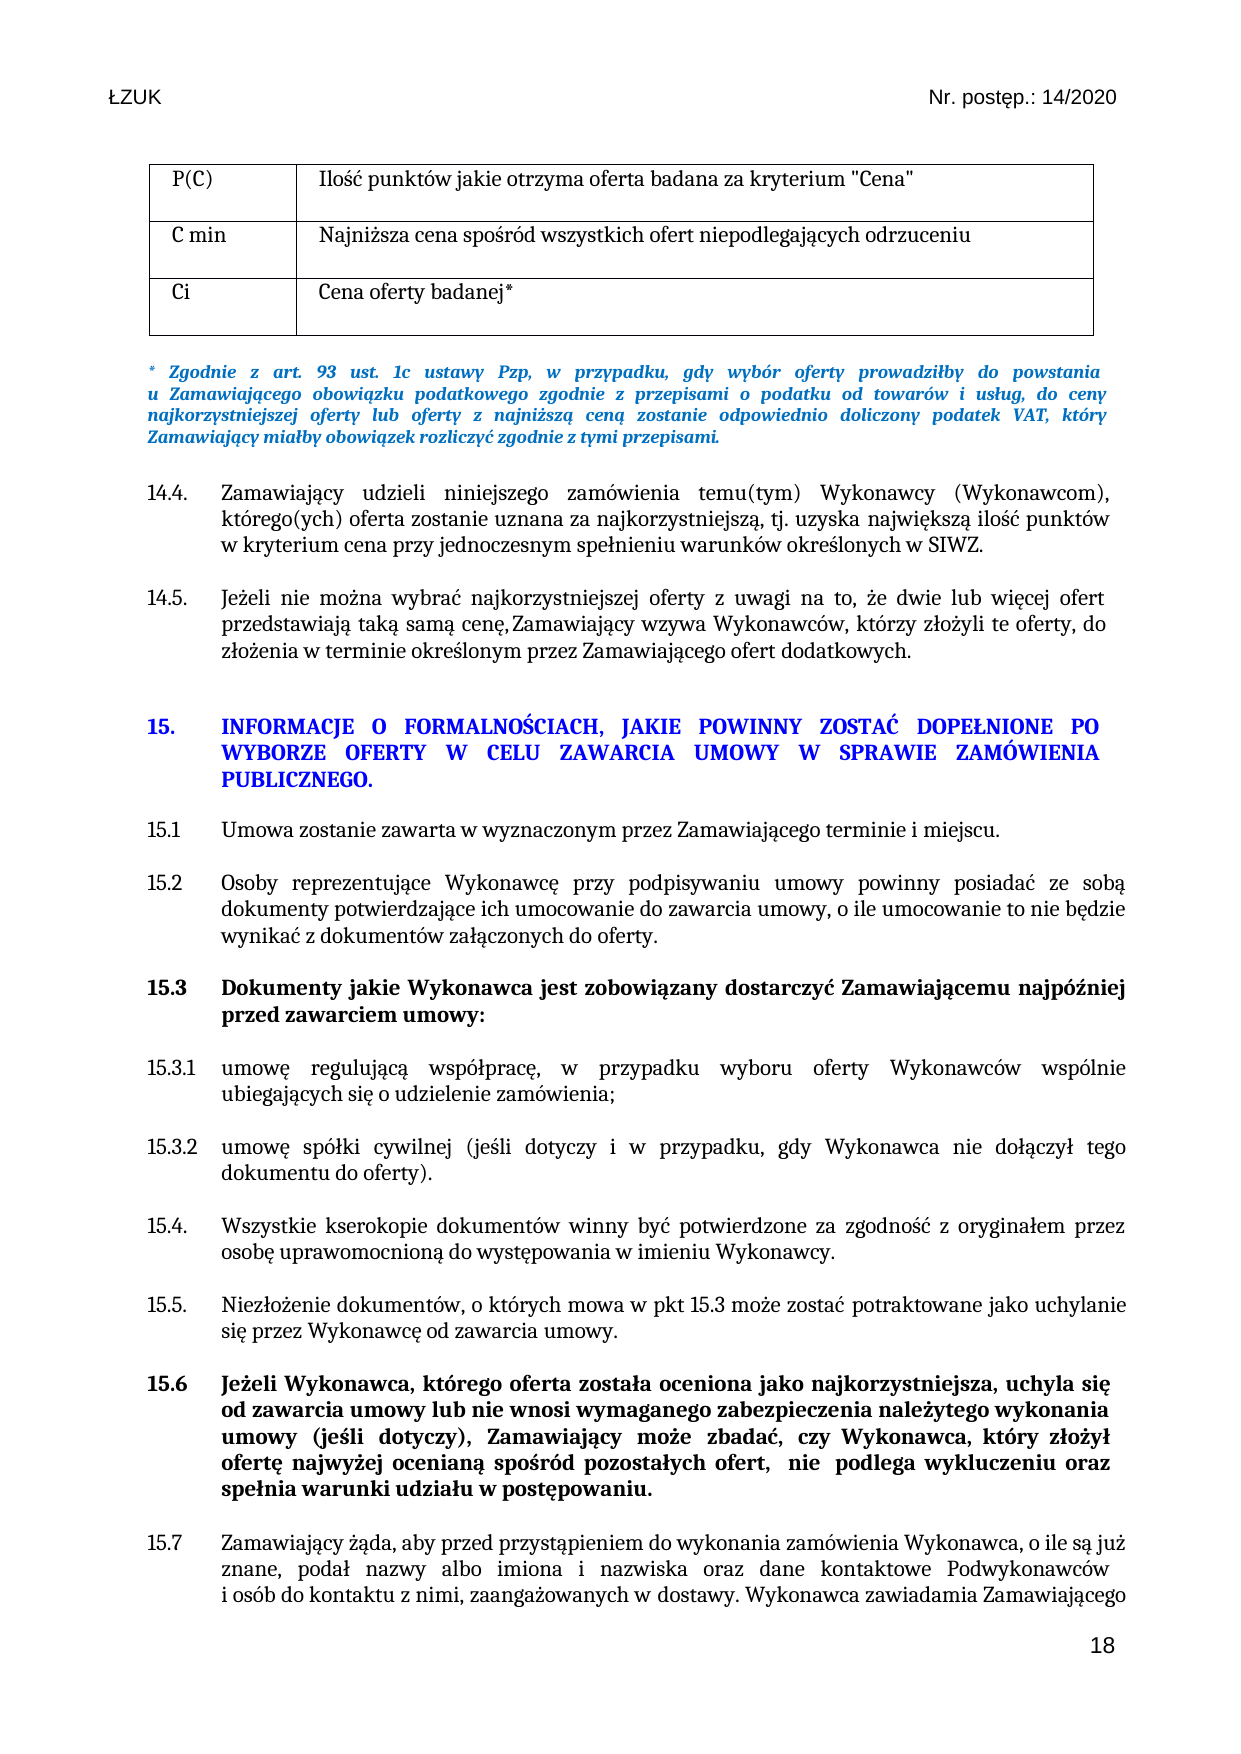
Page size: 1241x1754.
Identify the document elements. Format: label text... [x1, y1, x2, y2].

list umowę regulującą współpracę, w przypadku wyboru oferty Wykonawców wspólnie ubiegających się o udzielenie zamówienia; [147, 1054, 1127, 1107]
list Jeżeli nie można wybrać najkorzystniejszej oferty z uwagi na to, że dwie lub więcej ofert przedstawiają taką samą cenę, Zamawiający wzywa Wykonawców, którzy złożyli te oferty, do złożenia w terminie określonym przez Zamawiającego ofert dodatkowych. [147, 585, 1106, 664]
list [147, 1529, 1127, 1608]
subtitle Dokumenty jakie Wykonawca jest zobowiązany dostarczyć Zamawiającemu najpóźniej przed zawarciem umowy: [147, 975, 1127, 1028]
subtitle INFORMACJE O FORMALNOŚCIACH, JAKIE POWINNY ZOSTAĆ DOPEŁNIONE PO WYBORZE OFERTY W CELU ZAWARCIA UMOWY W SPRAWIE ZAMÓWIENIA PUBLICZNEGO. [147, 714, 1100, 793]
list Niezłożenie dokumentów, o których mowa w pkt 15.3 może zostać potraktowane jako uchylanie się przez Wykonawcę od zawarcia umowy. [147, 1292, 1127, 1344]
list umowę spółki cywilnej (jeśli dotyczy i w przypadku, gdy Wykonawca nie dołączył tego dokumentu do oferty). [147, 1134, 1127, 1186]
subtitle Jeżeli Wykonawca, którego oferta została oceniona jako najkorzystniejsza, uchyla się od zawarcia umowy lub nie wnosi wymaganego zabezpieczenia należytego wykonania umowy (jeśli dotyczy), Zamawiający może zbadać, czy Wykonawca, który złożył ofertę najwyżej ocenianą spośród pozostałych ofert, nie podlega wykluczeniu oraz spełnia warunki udziału w postępowaniu. [147, 1371, 1111, 1502]
text * Zgodnie z art. 93 ust. 1c ustawy Pzp, w przypadku, gdy wybór oferty prowadziłby do powstania u Zamawiającego obowiązku podatkowego zgodnie z przepisami o podatku od towarów i usług, do ceny najkorzystniejszej oferty lub oferty z najniższą ceną zostanie odpowiednio doliczony podatek VAT, który Zamawiający miałby obowiązek rozliczyć zgodnie z tymi przepisami. [147, 362, 1110, 448]
table_cell Cena oferty badanej* [297, 279, 1093, 335]
table_cell C min [150, 222, 296, 278]
table_header Ilość punktów jakie otrzyma oferta badana za kryterium "Cena" [297, 165, 1093, 221]
table_header P(C) [150, 165, 296, 221]
list Umowa zostanie zawarta w wyznaczonym przez Zamawiającego terminie i miejscu. [147, 817, 1123, 843]
list Osoby reprezentujące Wykonawcę przy podpisywaniu umowy powinny posiadać ze sobą dokumenty potwierdzające ich umocowanie do zawarcia umowy, o ile umocowanie to nie będzie wynikać z dokumentów załączonych do oferty. [147, 870, 1127, 949]
list Wszystkie kserokopie dokumentów winny być potwierdzone za zgodność z oryginałem przez osobę uprawomocnioną do występowania w imieniu Wykonawcy. [147, 1213, 1127, 1265]
table_cell Najniższa cena spośród wszystkich ofert niepodlegających odrzuceniu [297, 222, 1093, 278]
list Zamawiający udzieli niniejszego zamówienia temu(tym) Wykonawcy (Wykonawcom), którego(ych) oferta zostanie uznana za najkorzystniejszą, tj. uzyska największą ilość punktów w kryterium cena przy jednoczesnym spełnieniu warunków określonych w SIWZ. [147, 479, 1110, 558]
table_cell Ci [150, 279, 296, 335]
